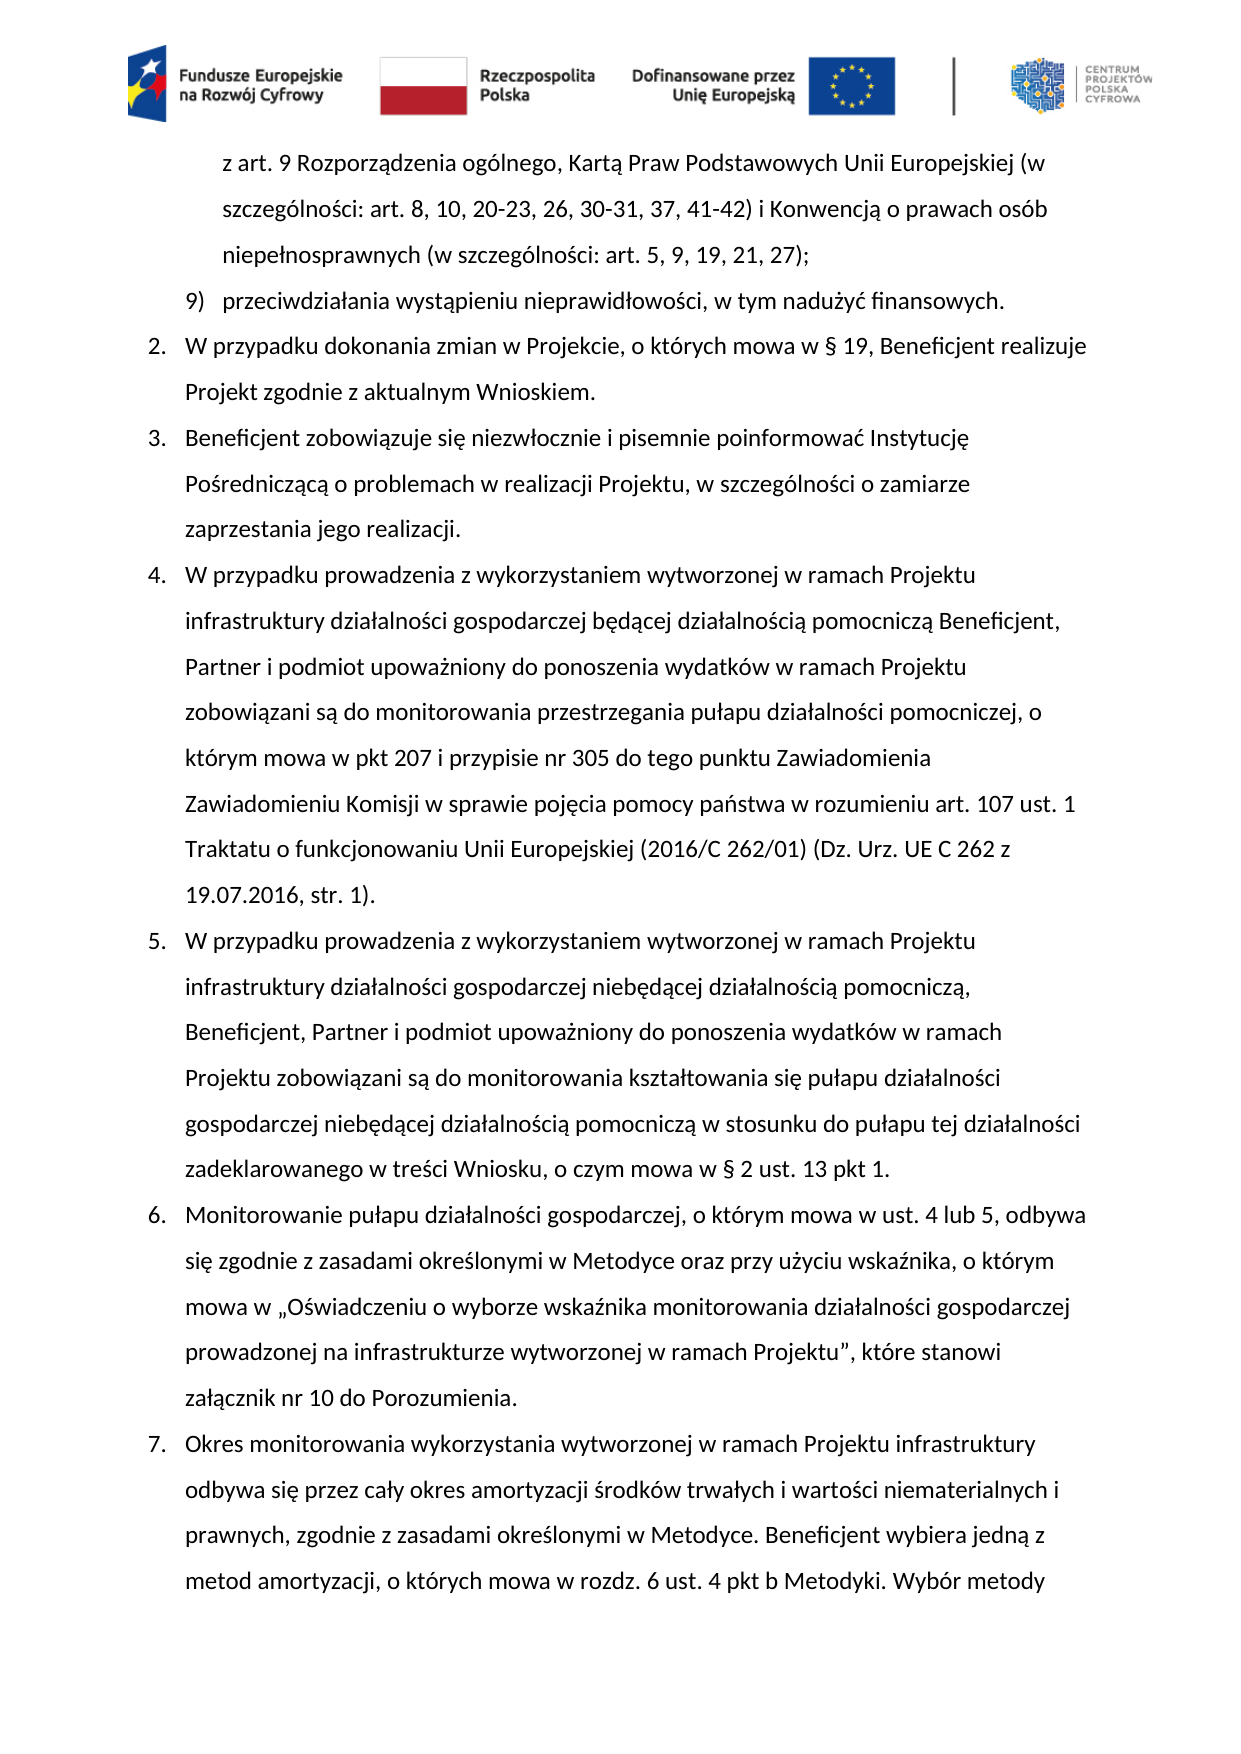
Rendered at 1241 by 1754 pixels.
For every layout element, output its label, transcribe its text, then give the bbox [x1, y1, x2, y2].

list W przypadku prowadzenia z wykorzystaniem wytworzonej w ramach Projektu infrastruktury działalności gospodarczej będącej działalnością pomocniczą Beneficjent, Partner i podmiot upoważniony do ponoszenia wydatków w ramach Projektu zobowiązani są do monitorowania przestrzegania pułapu działalności pomocniczej, o którym mowa w pkt 207 i przypisie nr 305 do tego punktu Zawiadomienia Zawiadomieniu Komisji w sprawie pojęcia pomocy państwa w rozumieniu art. 107 ust. 1 Traktatu o funkcjonowaniu Unii Europejskiej (2016/C 262/01) (Dz. Urz. UE C 262 z 19.07.2016, str. 1). [148, 559, 1093, 910]
list Monitorowanie pułapu działalności gospodarczej, o którym mowa w ust. 4 lub 5, odbywa się zgodnie z zasadami określonymi w Metodyce oraz przy użyciu wskaźnika, o którym mowa w „Oświadczeniu o wyborze wskaźnika monitorowania działalności gospodarczej prowadzonej na infrastrukturze wytworzonej w ramach Projektu”, które stanowi załącznik nr 10 do Porozumienia. [148, 1199, 1093, 1413]
list W przypadku dokonania zmian w Projekcie, o których mowa w § 19, Beneficjent realizuje Projekt zgodnie z aktualnym Wnioskiem. [148, 331, 1093, 407]
list W przypadku prowadzenia z wykorzystaniem wytworzonej w ramach Projektu infrastruktury działalności gospodarczej niebędącej działalnością pomocniczą, Beneficjent, Partner i podmiot upoważniony do ponoszenia wydatków w ramach Projektu zobowiązani są do monitorowania kształtowania się pułapu działalności gospodarczej niebędącej działalnością pomocniczą w stosunku do pułapu tej działalności zadeklarowanego w treści Wniosku, o czym mowa w § 2 ust. 13 pkt 1. [148, 925, 1093, 1184]
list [185, 148, 1093, 269]
picture [128, 45, 1153, 122]
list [148, 1428, 1093, 1596]
list przeciwdziałania wystąpieniu nieprawidłowości, w tym nadużyć finansowych. [185, 285, 1093, 315]
list Beneficjent zobowiązuje się niezwłocznie i pisemnie poinformować Instytucję Pośredniczącą o problemach w realizacji Projektu, w szczególności o zamiarze zaprzestania jego realizacji. [148, 422, 1093, 544]
